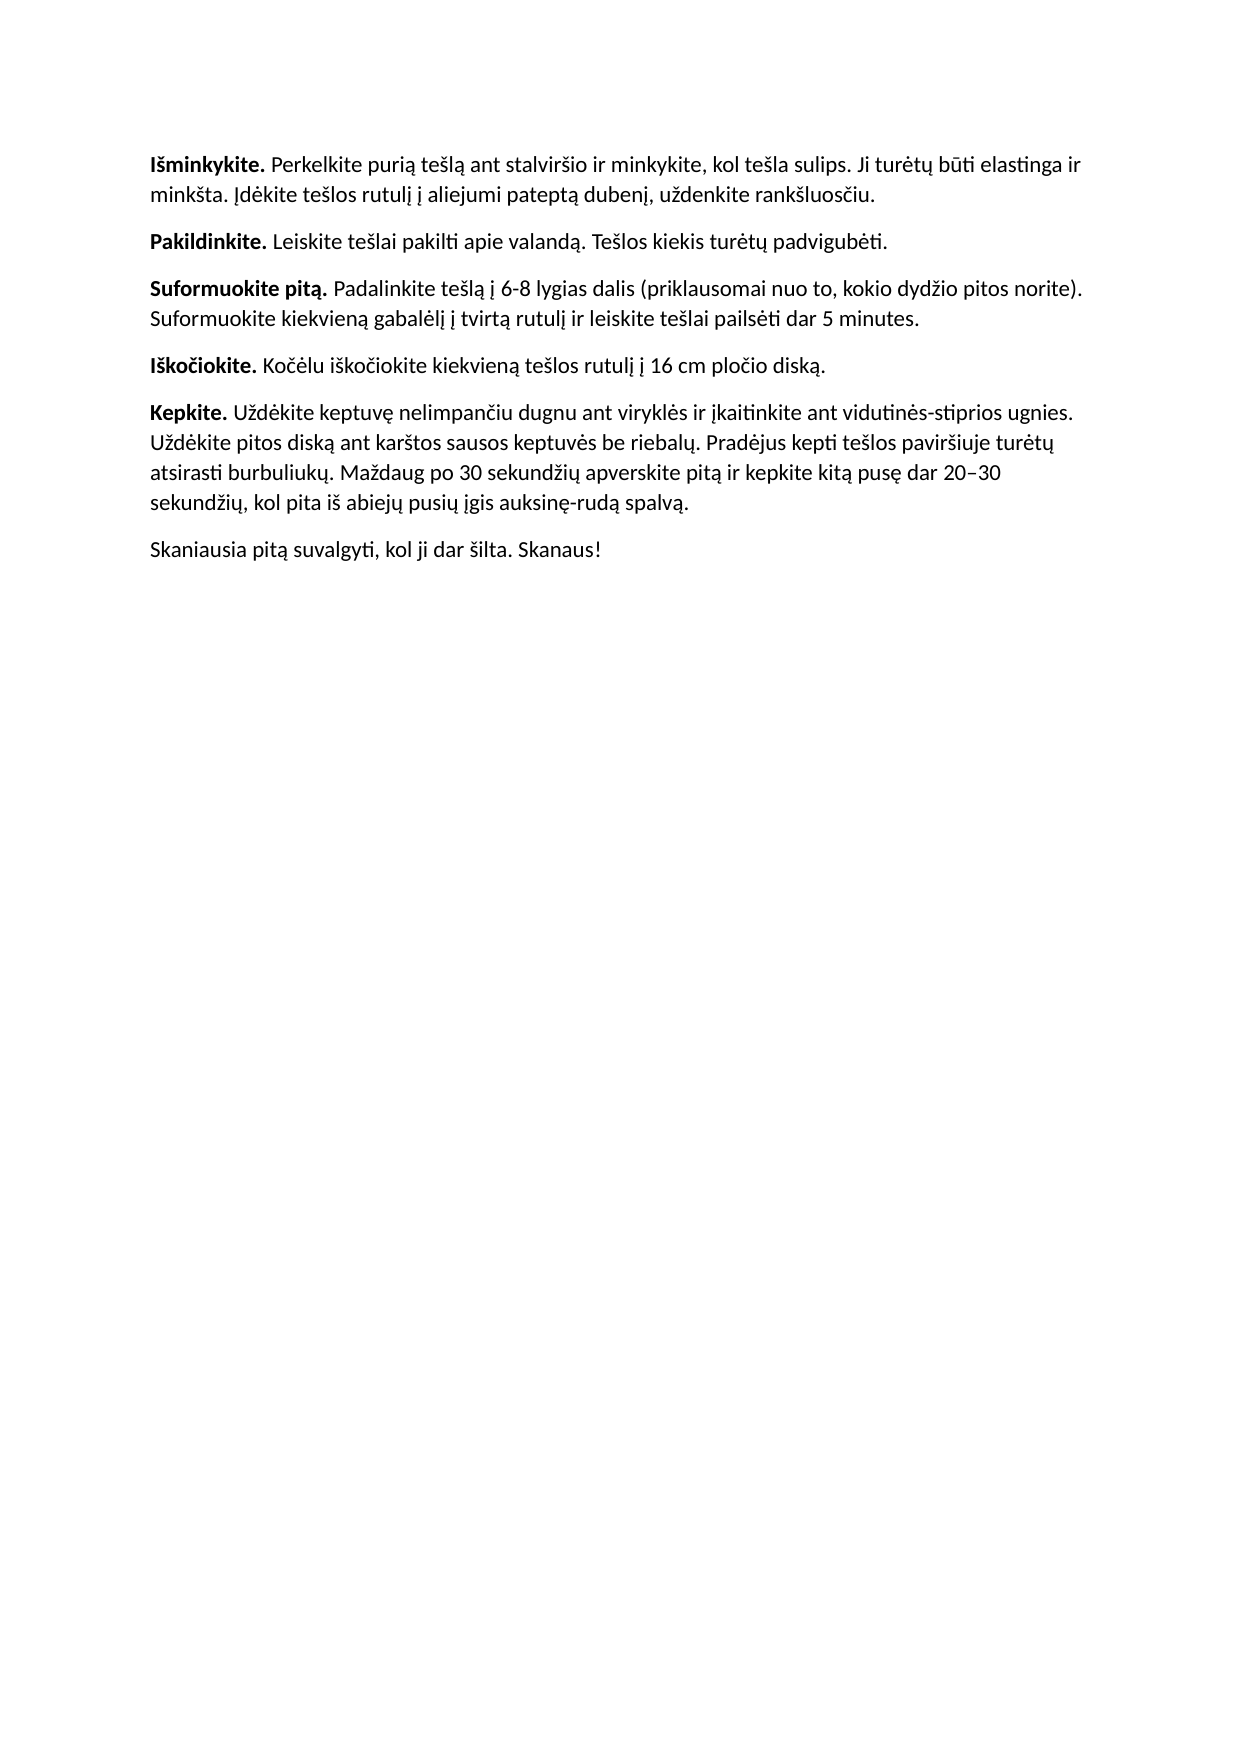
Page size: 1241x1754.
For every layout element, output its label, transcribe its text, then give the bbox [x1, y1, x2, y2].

text Iškočiokite. Kočėlu iškočiokite kiekvieną tešlos rutulį į 16 cm pločio diską. [150, 351, 1090, 379]
text Kepkite. Uždėkite keptuvę nelimpančiu dugnu ant viryklės ir įkaitinkite ant vidutinės-stiprios ugnies. Uždėkite pitos diską ant karštos sausos keptuvės be riebalų. Pradėjus kepti tešlos paviršiuje turėtų atsirasti burbuliukų. Maždaug po 30 sekundžių apverskite pitą ir kepkite kitą pusę dar 20–30 sekundžių, kol pita iš abiejų pusių įgis auksinę-rudą spalvą. [150, 398, 1090, 517]
text Suformuokite pitą. Padalinkite tešlą į 6-8 lygias dalis (priklausomai nuo to, kokio dydžio pitos norite). Suformuokite kiekvieną gabalėlį į tvirtą rutulį ir leiskite tešlai pailsėti dar 5 minutes. [150, 274, 1090, 332]
text Skaniausia pitą suvalgyti, kol ji dar šilta. Skanaus! [150, 535, 1090, 563]
text Išminkykite. Perkelkite purią tešlą ant stalviršio ir minkykite, kol tešla sulips. Ji turėtų būti elastinga ir minkšta. Įdėkite tešlos rutulį į aliejumi pateptą dubenį, uždenkite rankšluosčiu. [150, 150, 1090, 208]
text Pakildinkite. Leiskite tešlai pakilti apie valandą. Tešlos kiekis turėtų padvigubėti. [150, 227, 1090, 255]
